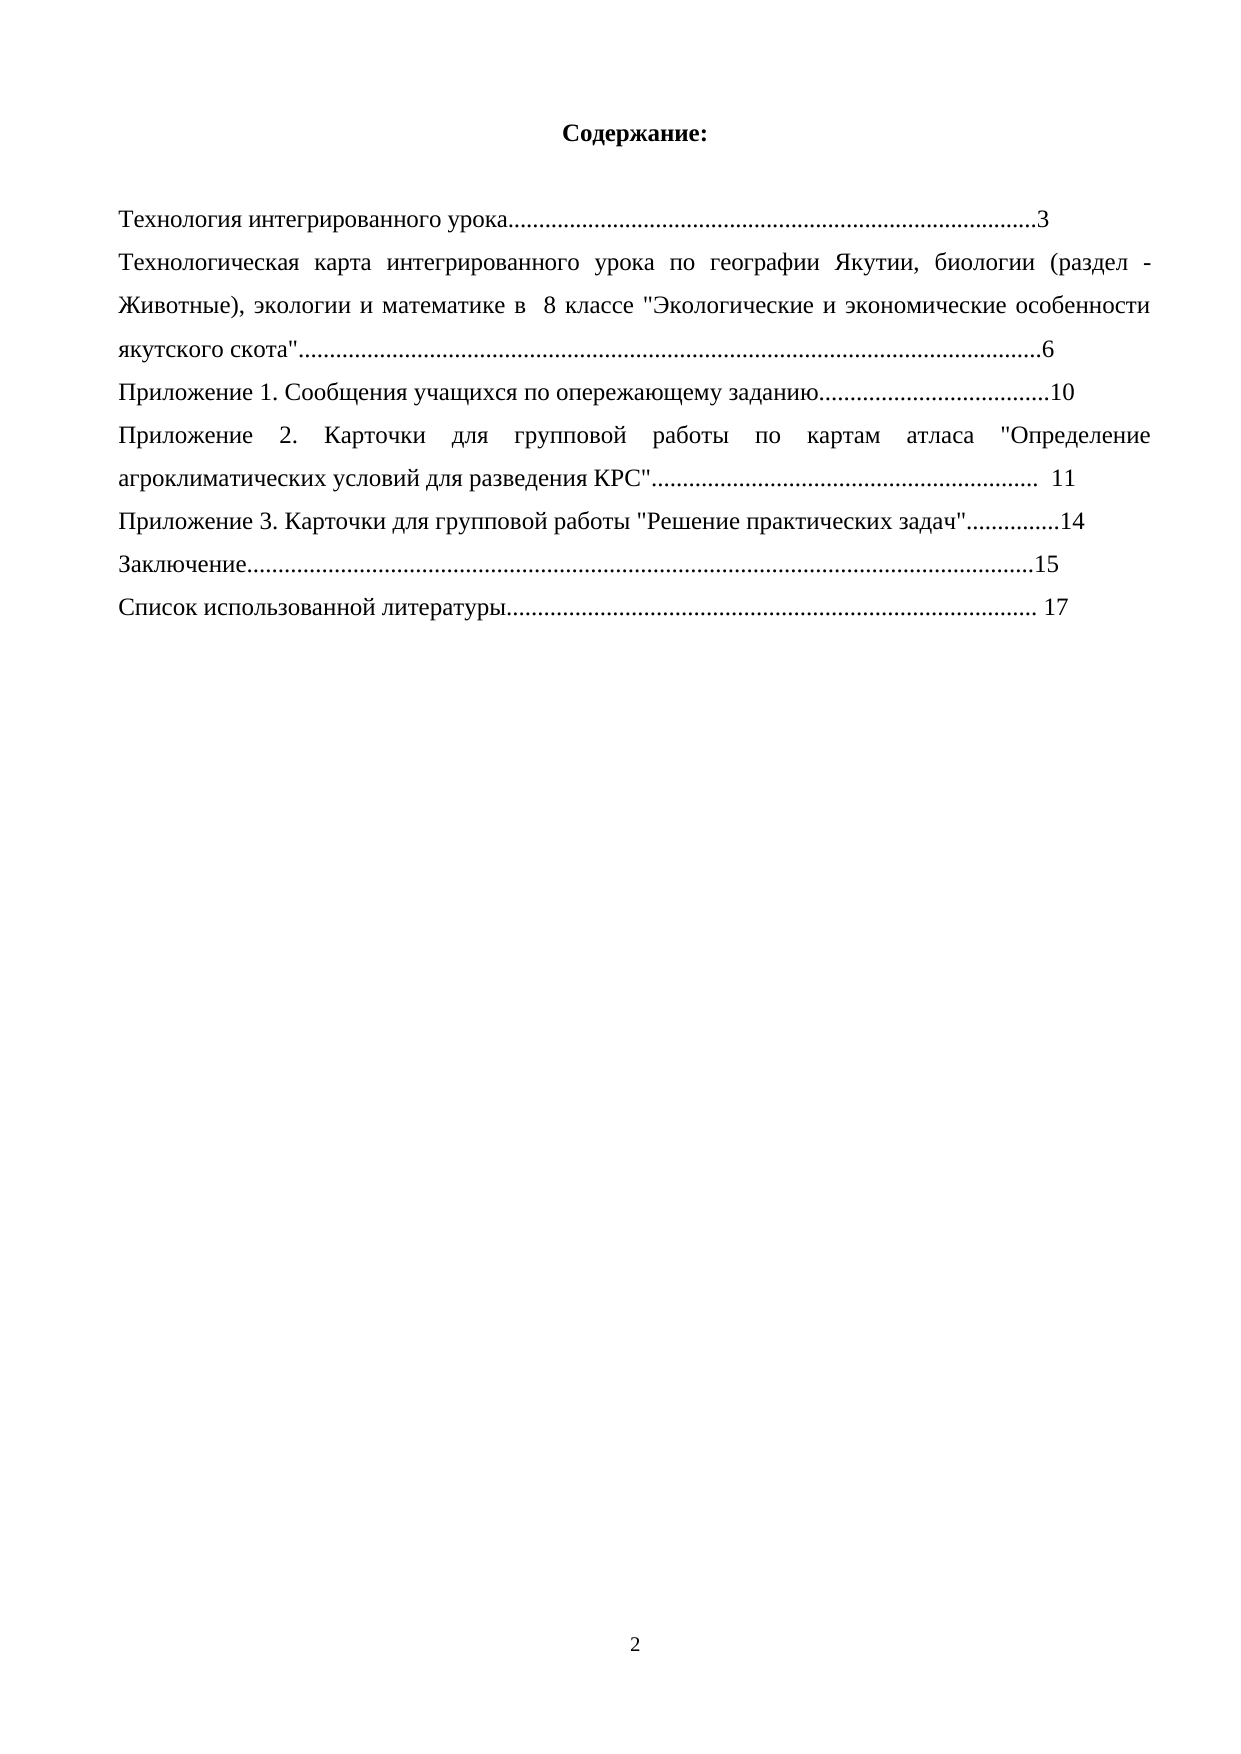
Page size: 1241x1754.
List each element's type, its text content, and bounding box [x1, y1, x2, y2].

text Технология интегрированного урока......................................................................................3 [118, 204, 1152, 233]
text Список использованной литературы..................................................................................... 17 [118, 592, 1152, 621]
text Содержание: [118, 118, 1152, 147]
text Технологическая карта интегрированного урока по географии Якутии, биологии (раздел - Животные), экологии и математике в 8 классе "Экологические и экономические особенности якутского скота".......................................................................................................................6 [118, 247, 1152, 362]
text Заключение..............................................................................................................................15 [118, 549, 1152, 578]
text Приложение 3. Карточки для групповой работы "Решение практических задач"...............14 [118, 506, 1152, 535]
text Приложение 1. Сообщения учащихся по опережающему заданию.....................................10 [118, 377, 1152, 406]
text Приложение 2. Карточки для групповой работы по картам атласа "Определение агроклиматических условий для разведения КРС".............................................................. 11 [118, 420, 1152, 492]
